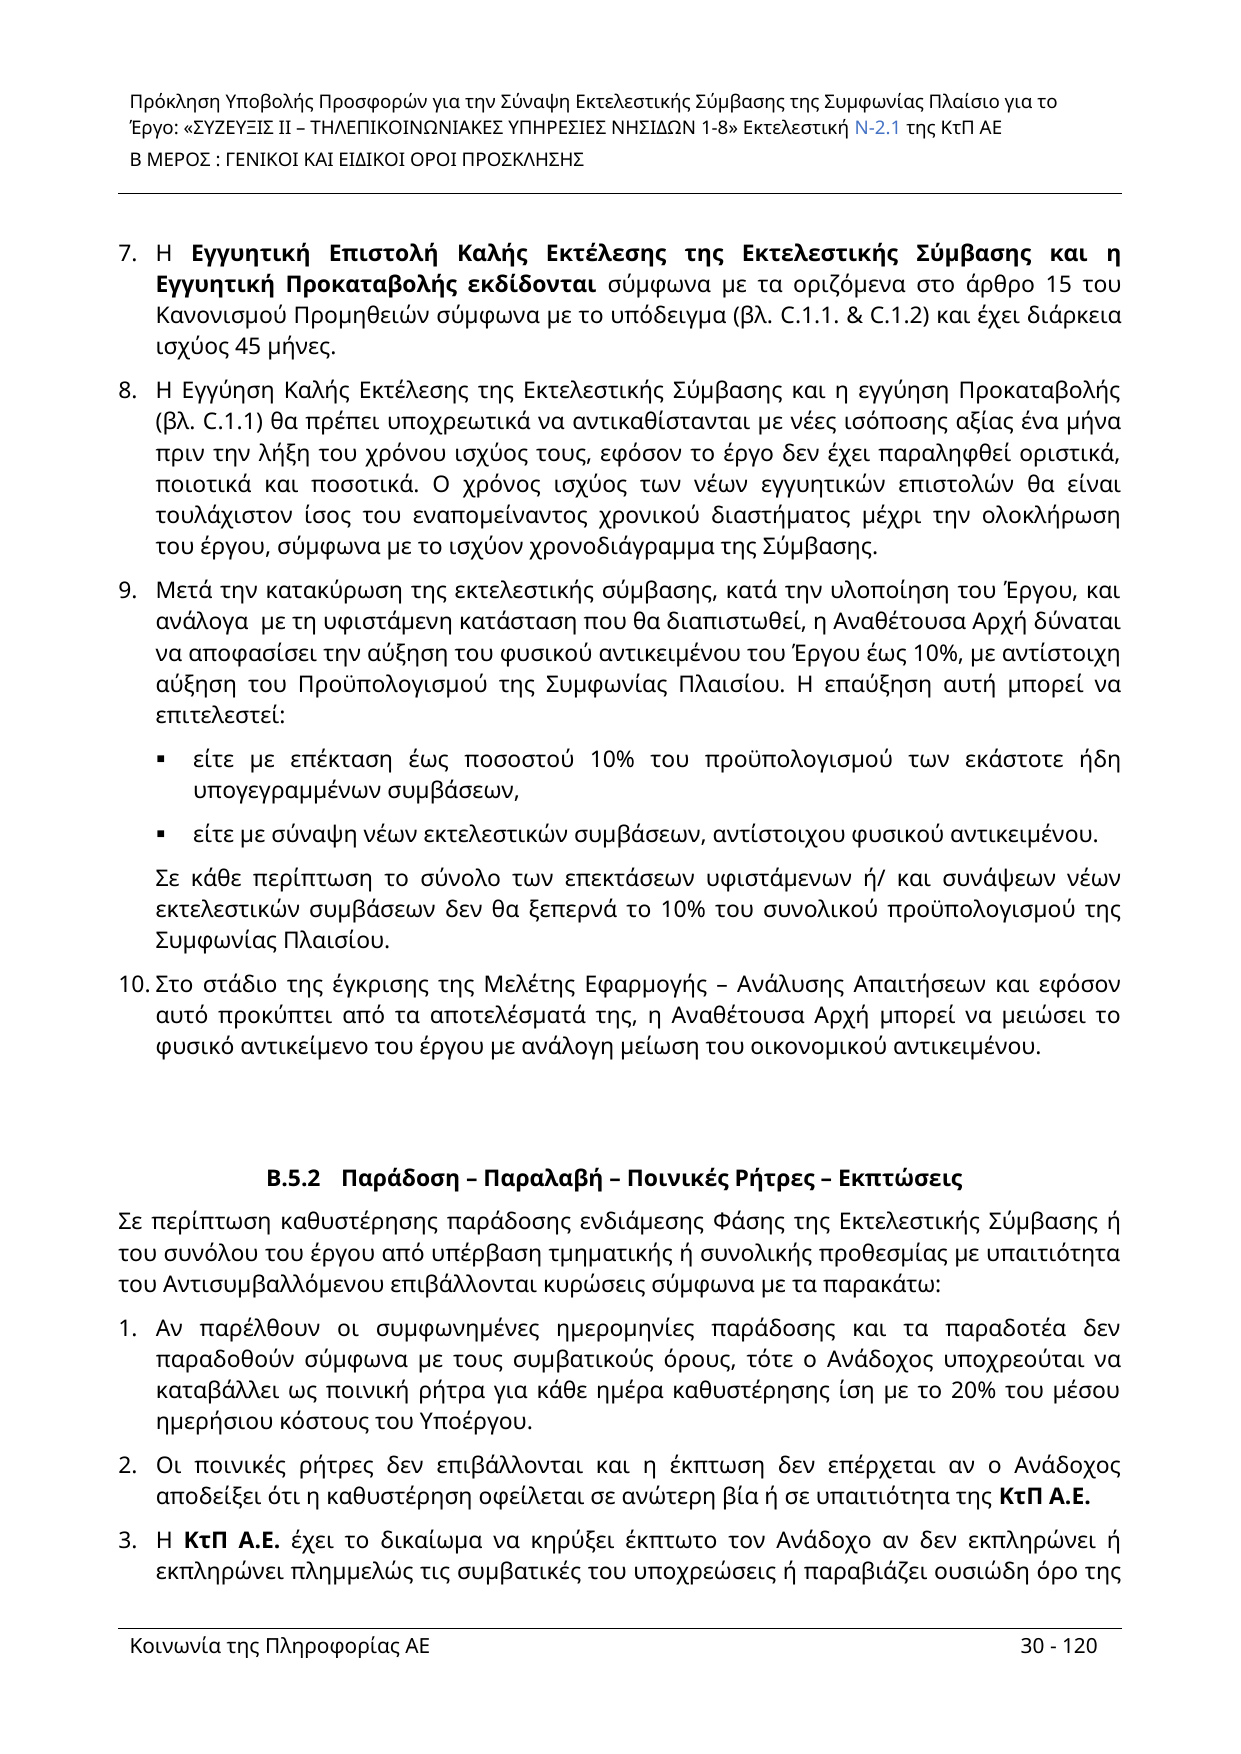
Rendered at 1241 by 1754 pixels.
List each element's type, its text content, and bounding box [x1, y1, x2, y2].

list Οι ποινικές ρήτρες δεν επιβάλλονται και η έκπτωση δεν επέρχεται αν ο Ανάδοχος αποδείξει ότι η καθυστέρηση οφείλεται σε ανώτερη βία ή σε υπαιτιότητα της ΚτΠ Α.Ε. [118, 1449, 1122, 1511]
list Η Εγγύηση Καλής Εκτέλεσης της Εκτελεστικής Σύμβασης και η εγγύηση Προκαταβολής (βλ. C.1.1) θα πρέπει υποχρεωτικά να αντικαθίστανται με νέες ισόποσης αξίας ένα μήνα πριν την λήξη του χρόνου ισχύος τους, εφόσον το έργο δεν έχει παραληφθεί οριστικά, ποιοτικά και ποσοτικά. Ο χρόνος ισχύος των νέων εγγυητικών επιστολών θα είναι τουλάχιστον ίσος του εναπομείναντος χρονικού διαστήματος μέχρι την ολοκλήρωση του έργου, σύμφωνα με το ισχύον χρονοδιάγραμμα της Σύμβασης. [118, 374, 1122, 561]
subtitle Παράδοση – Παραλαβή – Ποινικές Ρήτρες – Εκπτώσεις [266, 1161, 1122, 1193]
list Μετά την κατακύρωση της εκτελεστικής σύμβασης, κατά την υλοποίηση του Έργου, και ανάλογα με τη υφιστάμενη κατάσταση που θα διαπιστωθεί, η Αναθέτουσα Αρχή δύναται να αποφασίσει την αύξηση του φυσικού αντικειμένου του Έργου έως 10%, με αντίστοιχη αύξηση του Προϋπολογισμού της Συμφωνίας Πλαισίου. Η επαύξηση αυτή μπορεί να επιτελεστεί: [118, 574, 1122, 730]
text Σε κάθε περίπτωση το σύνολο των επεκτάσεων υφιστάμενων ή/ και συνάψεων νέων εκτελεστικών συμβάσεων δεν θα ξεπερνά το 10% του συνολικού προϋπολογισμού της Συμφωνίας Πλαισίου. [155, 861, 1122, 955]
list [118, 1524, 1122, 1586]
list είτε με σύναψη νέων εκτελεστικών συμβάσεων, αντίστοιχου φυσικού αντικειμένου. [155, 818, 1122, 849]
list Η Εγγυητική Επιστολή Καλής Εκτέλεσης της Εκτελεστικής Σύμβασης και η Εγγυητική Προκαταβολής εκδίδονται σύμφωνα με τα οριζόμενα στο άρθρο 15 του Κανονισμού Προμηθειών σύμφωνα με το υπόδειγμα (βλ. C.1.1. & C.1.2) και έχει διάρκεια ισχύος 45 μήνες. [118, 236, 1122, 361]
list είτε με επέκταση έως ποσοστού 10% του προϋπολογισμού των εκάστοτε ήδη υπογεγραμμένων συμβάσεων, [155, 743, 1122, 805]
list Αν παρέλθουν οι συμφωνημένες ημερομηνίες παράδοσης και τα παραδοτέα δεν παραδοθούν σύμφωνα με τους συμβατικούς όρους, τότε ο Ανάδοχος υποχρεούται να καταβάλλει ως ποινική ρήτρα για κάθε ημέρα καθυστέρησης ίση με το 20% του μέσου ημερήσιου κόστους του Υποέργου. [118, 1311, 1122, 1436]
text Σε περίπτωση καθυστέρησης παράδοσης ενδιάμεσης Φάσης της Εκτελεστικής Σύμβασης ή του συνόλου του έργου από υπέρβαση τμηματικής ή συνολικής προθεσμίας με υπαιτιότητα του Αντισυμβαλλόμενου επιβάλλονται κυρώσεις σύμφωνα με τα παρακάτω: [118, 1205, 1122, 1299]
list Στο στάδιο της έγκρισης της Μελέτης Εφαρμογής – Ανάλυσης Απαιτήσεων και εφόσον αυτό προκύπτει από τα αποτελέσματά της, η Αναθέτουσα Αρχή μπορεί να μειώσει το φυσικό αντικείμενο του έργου με ανάλογη μείωση του οικονομικού αντικειμένου. [118, 968, 1122, 1061]
